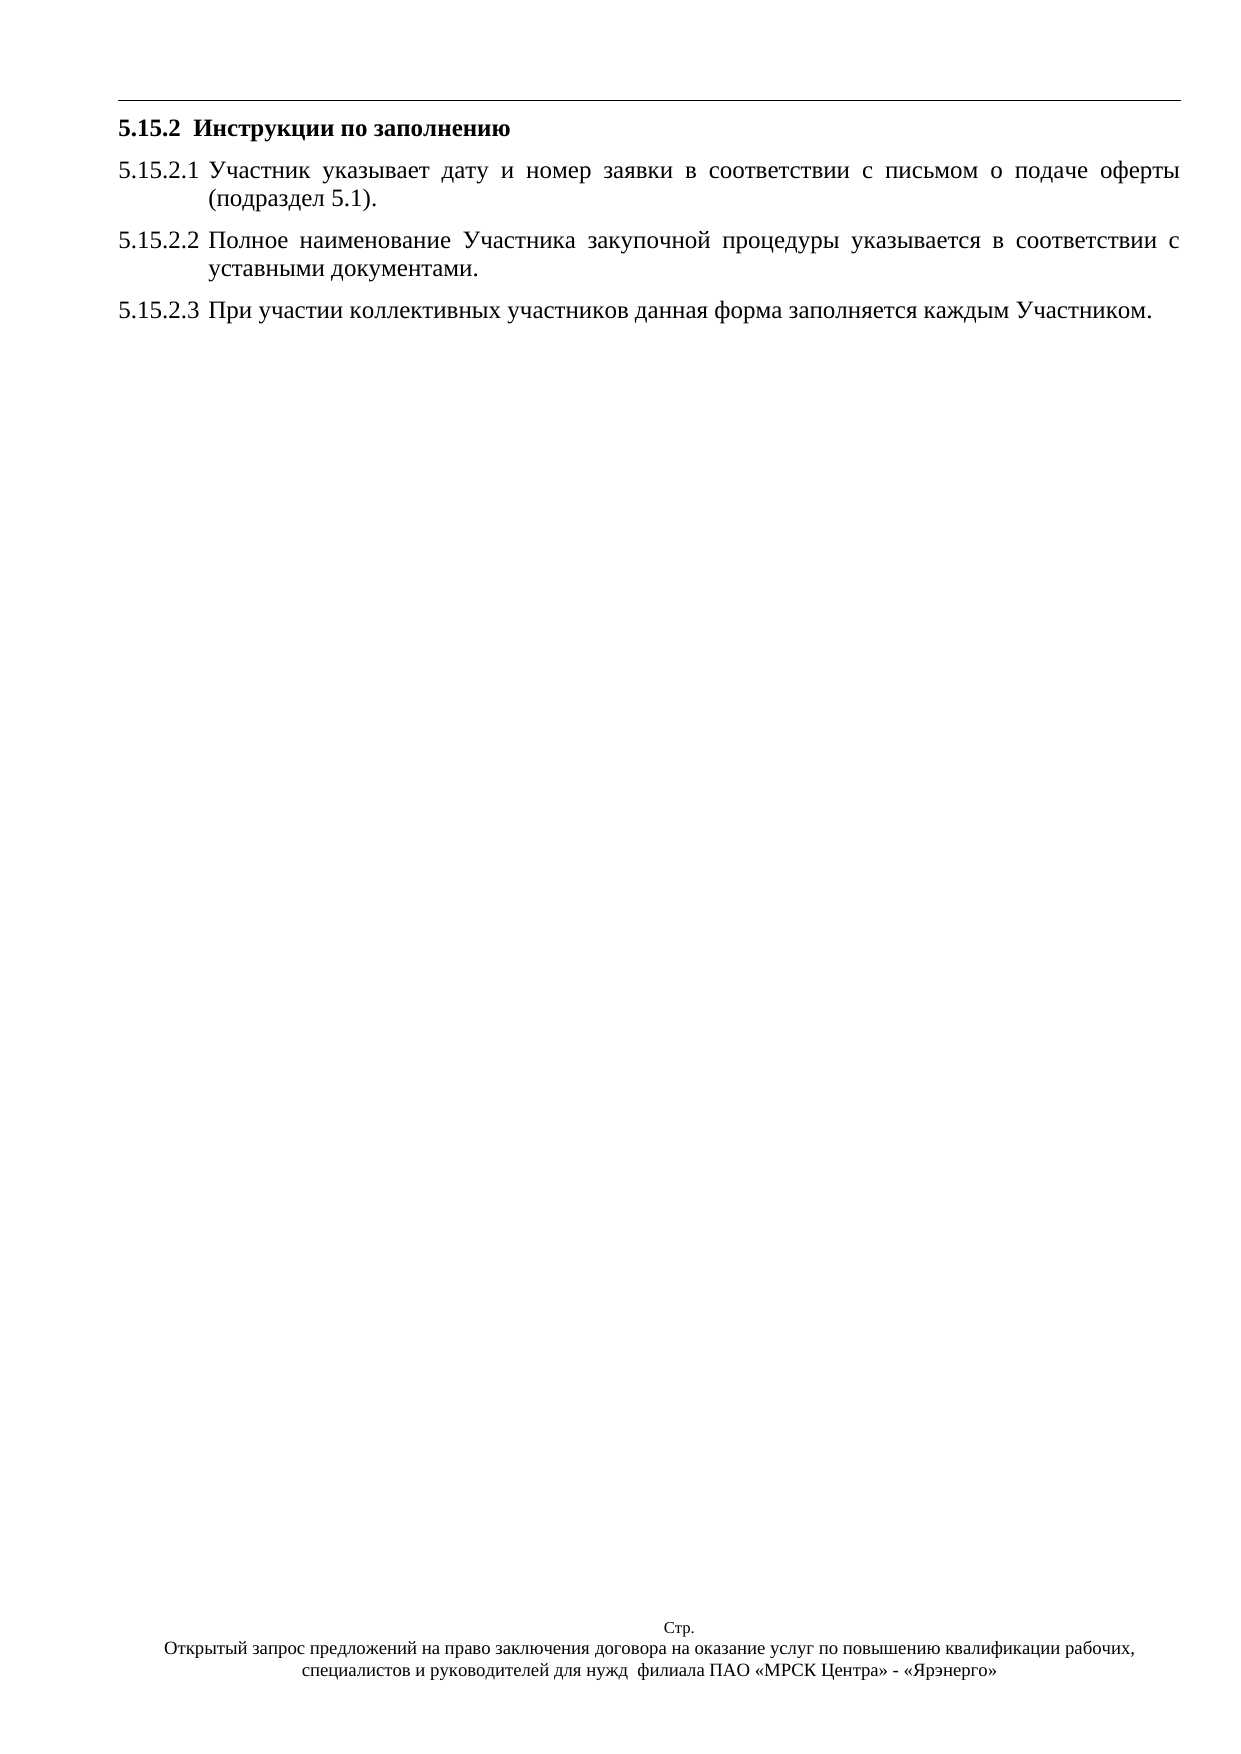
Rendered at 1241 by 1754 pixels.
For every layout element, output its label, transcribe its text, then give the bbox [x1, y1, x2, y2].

subtitle Инструкции по заполнению [118, 113, 1181, 142]
list Полное наименование Участника закупочной процедуры указывается в соответствии с уставными документами. [118, 225, 1181, 282]
list При участии коллективных участников данная форма заполняется каждым Участником. [118, 295, 1181, 323]
list Участник указывает дату и номер заявки в соответствии с письмом о подаче оферты (подраздел 5.1). [118, 155, 1181, 212]
